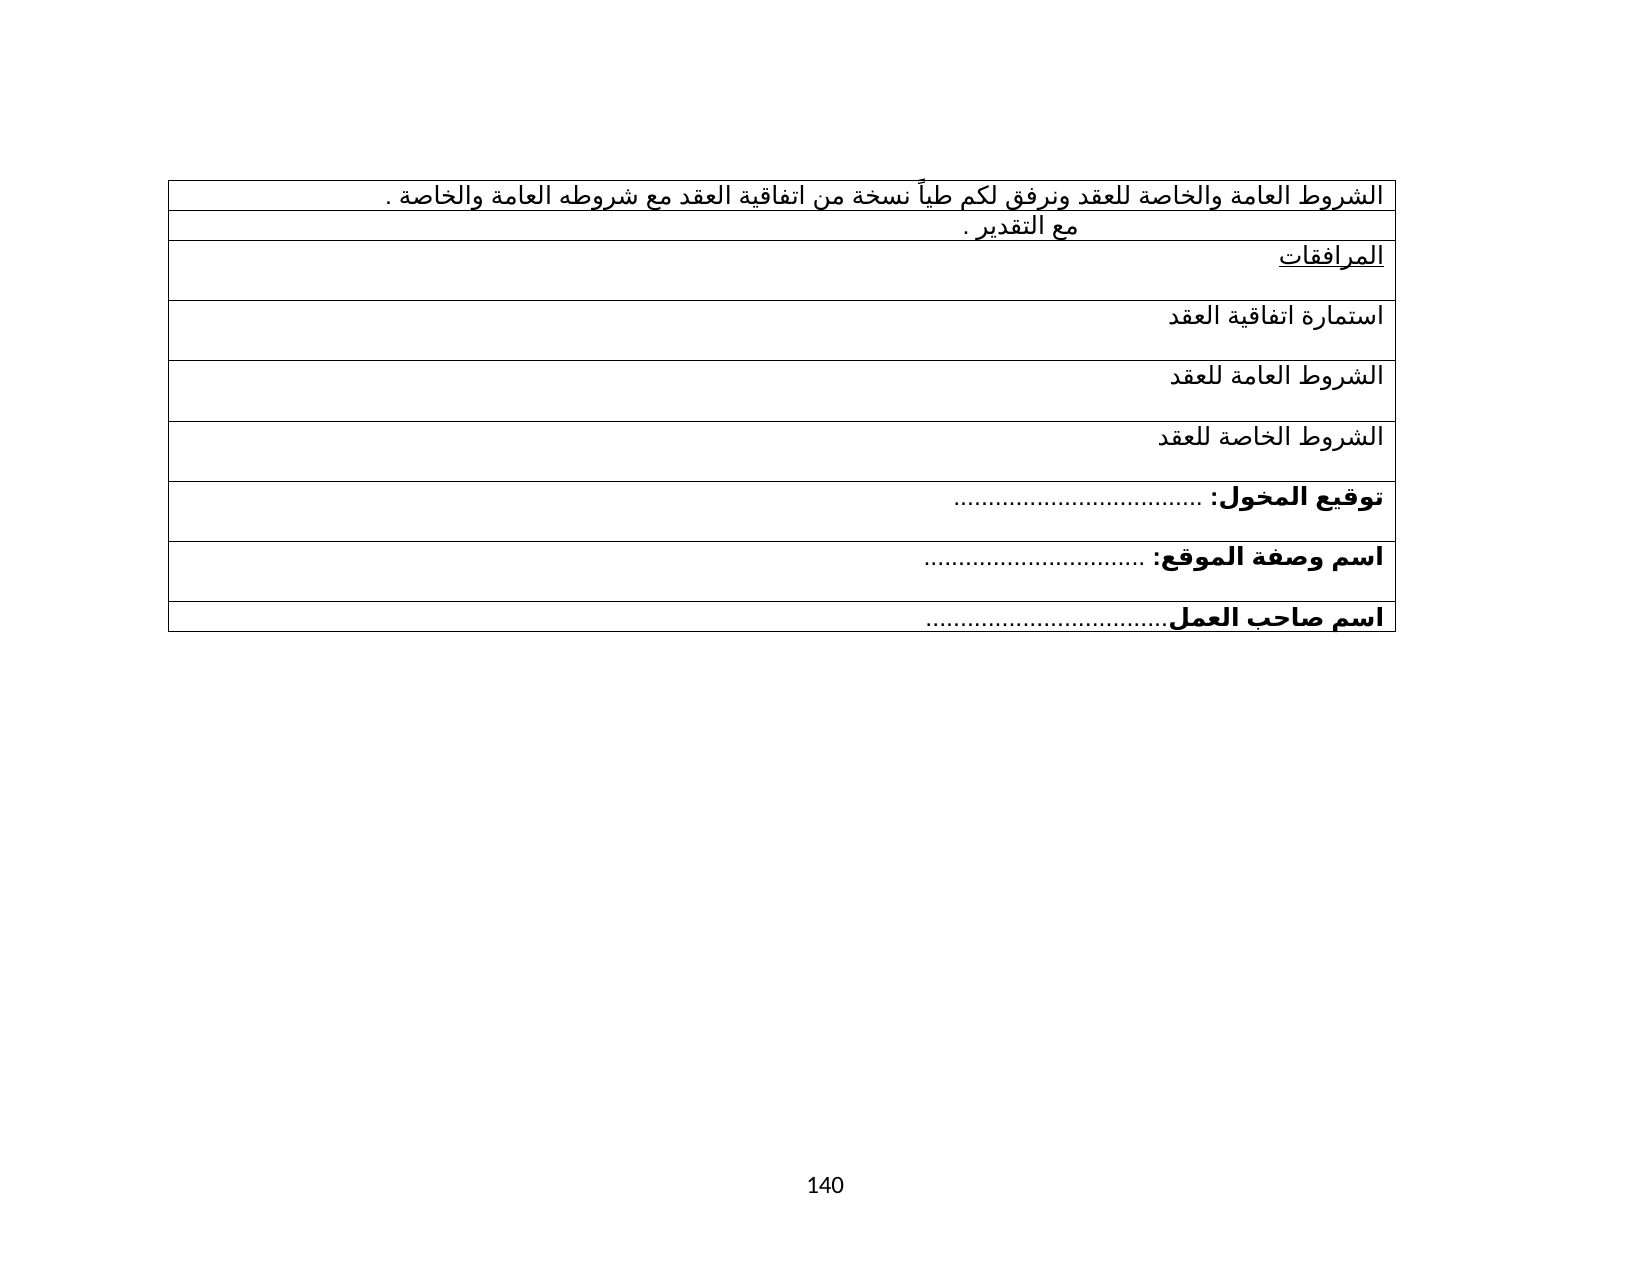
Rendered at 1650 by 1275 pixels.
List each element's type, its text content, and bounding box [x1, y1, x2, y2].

table_cell مع التقدير . [169, 211, 1395, 239]
table_cell اسم وصفة الموقع: ................................ [169, 542, 1395, 601]
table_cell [169, 181, 1395, 210]
table_cell الشروط الخاصة للعقد [169, 422, 1395, 481]
table_cell توقيع المخول: .................................... [169, 482, 1395, 541]
table_cell اسم صاحب العمل................................... [169, 602, 1395, 631]
table_cell الشروط العامة للعقد [169, 361, 1395, 421]
table_cell استمارة اتفاقية العقد [169, 301, 1395, 360]
table_cell المرافقات [169, 241, 1395, 300]
